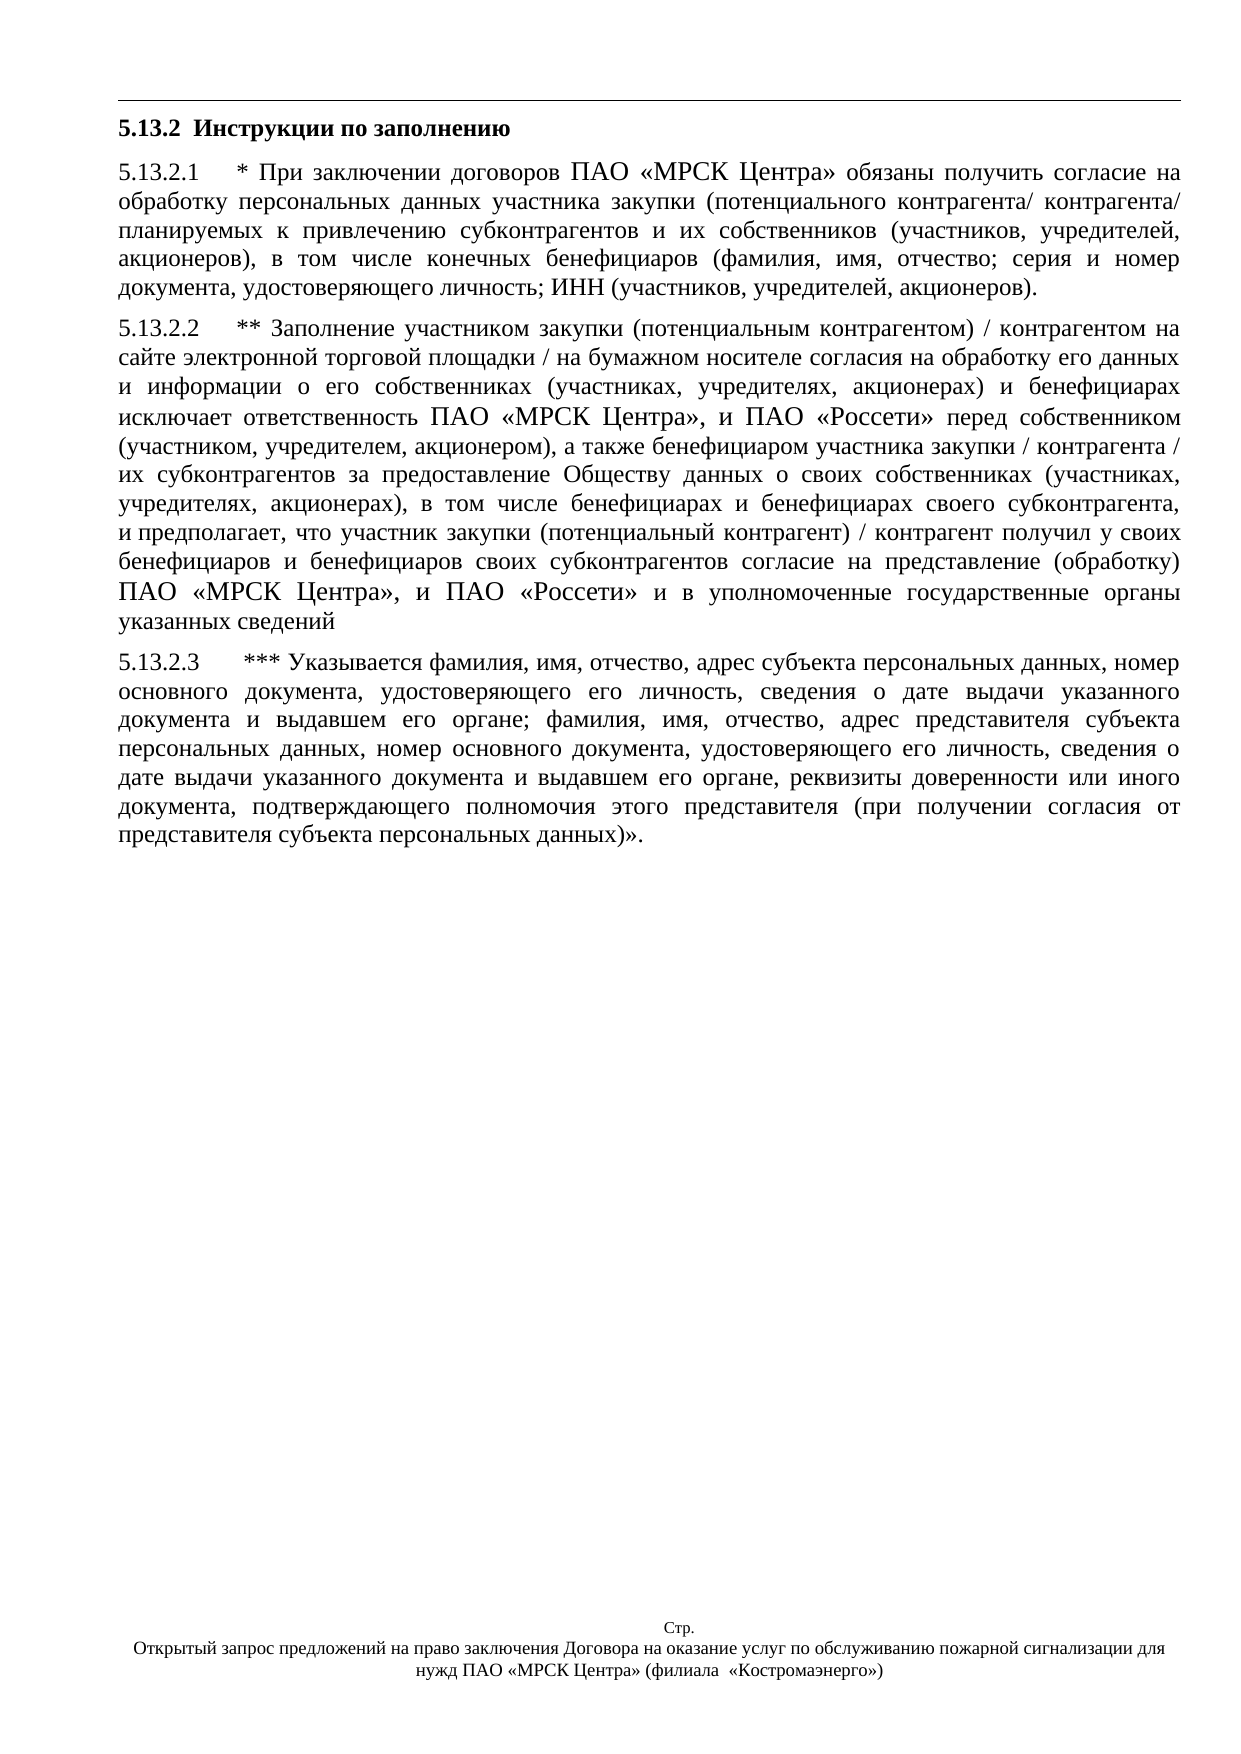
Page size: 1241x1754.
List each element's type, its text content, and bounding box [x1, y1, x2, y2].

list * При заключении договоров ПАО «МРСК Центра» обязаны получить согласие на обработку персональных данных участника закупки (потенциального контрагента/ контрагента/ планируемых к привлечению субконтрагентов и их собственников (участников, учредителей, акционеров), в том числе конечных бенефициаров (фамилия, имя, отчество; серия и номер документа, удостоверяющего личность; ИНН (участников, учредителей, акционеров). [118, 155, 1181, 301]
list *** Указывается фамилия, имя, отчество, адрес субъекта персональных данных, номер основного документа, удостоверяющего его личность, сведения о дате выдачи указанного документа и выдавшем его органе; фамилия, имя, отчество, адрес представителя субъекта персональных данных, номер основного документа, удостоверяющего его личность, сведения о дате выдачи указанного документа и выдавшем его органе, реквизиты доверенности или иного документа, подтверждающего полномочия этого представителя (при получении согласия от представителя субъекта персональных данных)». [118, 647, 1181, 848]
list ** Заполнение участником закупки (потенциальным контрагентом) / контрагентом на сайте электронной торговой площадки / на бумажном носителе согласия на обработку его данных и информации о его собственниках (участниках, учредителях, акционерах) и бенефициарах исключает ответственность ПАО «МРСК Центра», и ПАО «Россети» перед собственником (участником, учредителем, акционером), а также бенефициаром участника закупки / контрагента / их субконтрагентов за предоставление Обществу данных о своих собственниках (участниках, учредителях, акционерах), в том числе бенефициарах и бенефициарах своего субконтрагента, и предполагает, что участник закупки (потенциальный контрагент) / контрагент получил у своих бенефициаров и бенефициаров своих субконтрагентов согласие на представление (обработку) ПАО «МРСК Центра», и ПАО «Россети» и в уполномоченные государственные органы указанных сведений [118, 313, 1181, 634]
subtitle Инструкции по заполнению [118, 113, 1181, 142]
